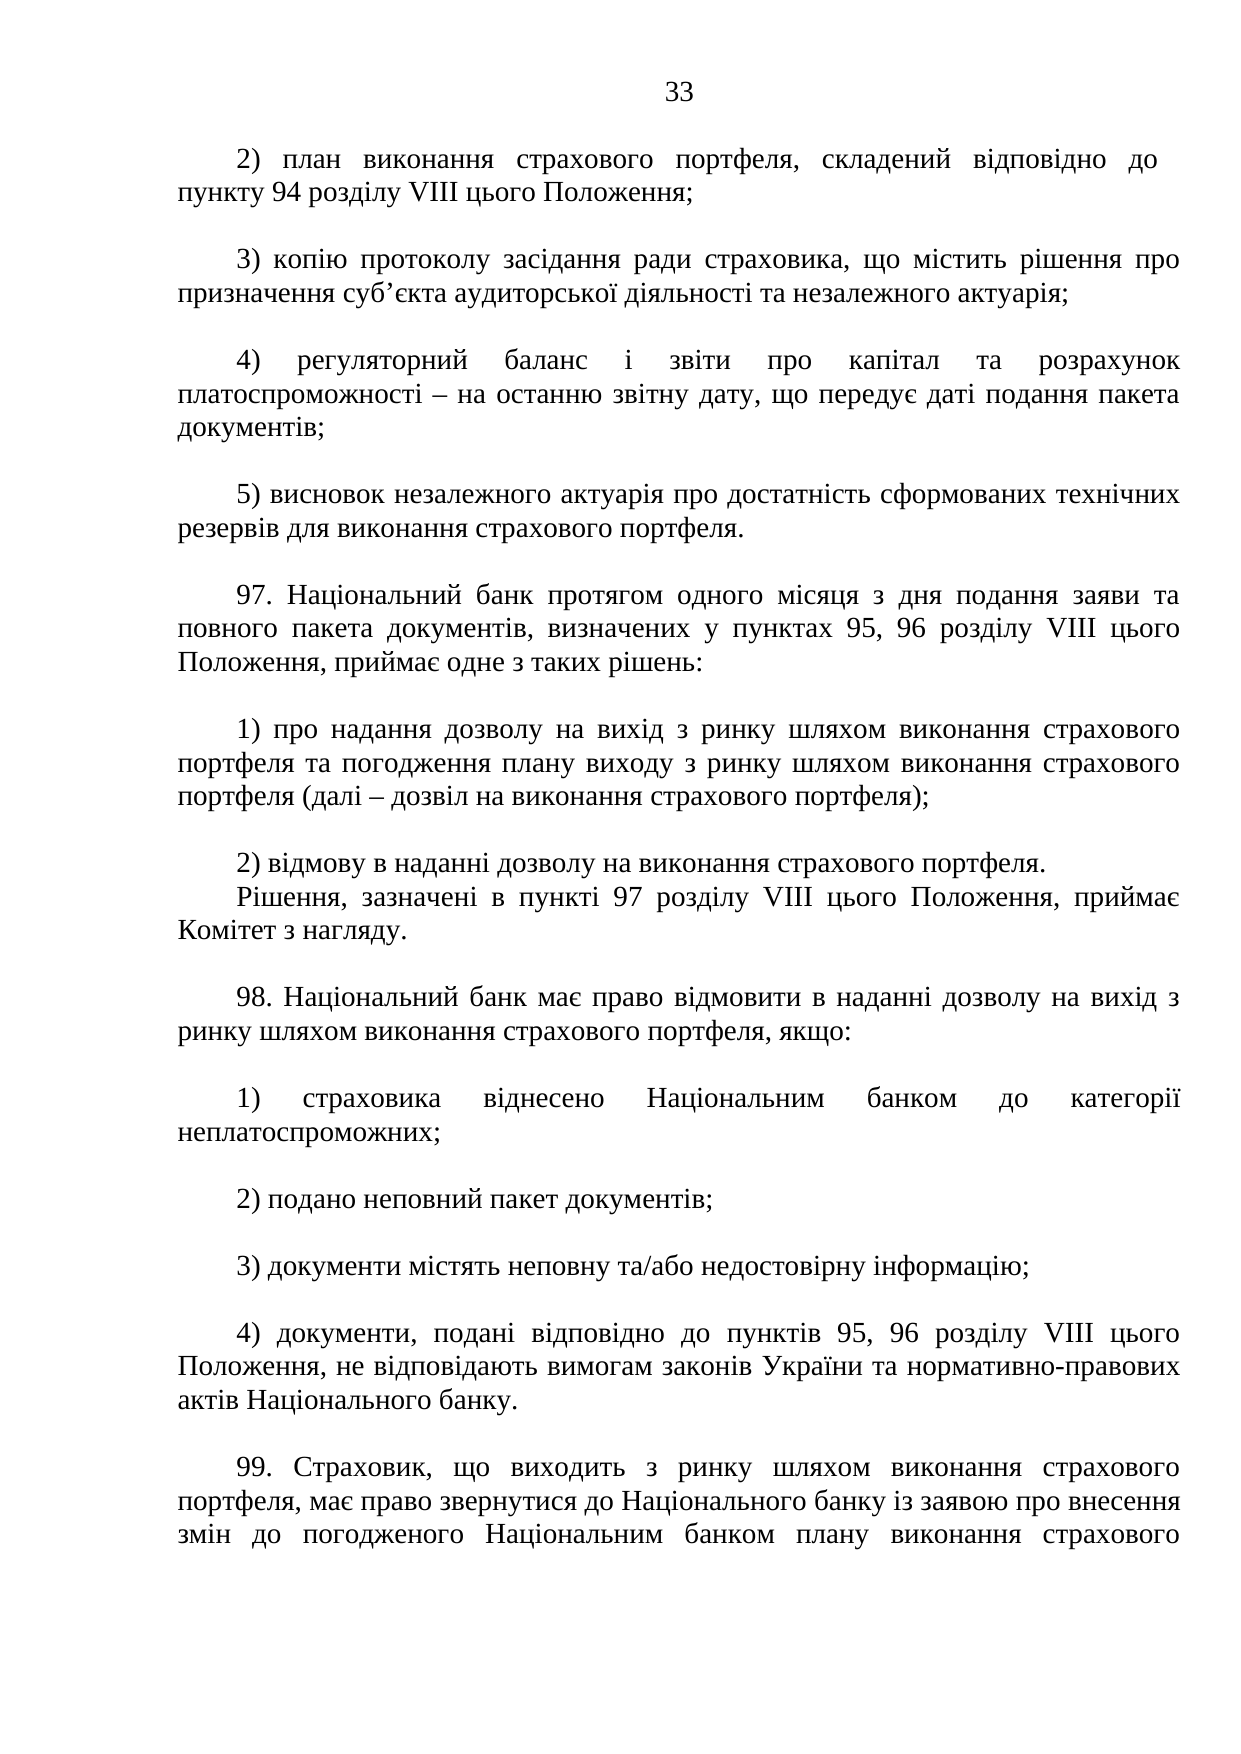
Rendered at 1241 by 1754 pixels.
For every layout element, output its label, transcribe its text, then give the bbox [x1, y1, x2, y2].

text 98. Національний банк має право відмовити в наданні дозволу на вихід з ринку шляхом виконання страхового портфеля, якщо: [177, 979, 1181, 1047]
text 4) регуляторний баланс і звіти про капітал та розрахунок платоспроможності – на останню звітну дату, що передує даті подання пакета документів; [177, 342, 1181, 443]
text 3) документи містять неповну та/або недостовірну інформацію; [177, 1248, 1181, 1281]
text 2) подано неповний пакет документів; [177, 1181, 1181, 1214]
text 2) відмову в наданні дозволу на виконання страхового портфеля. [177, 845, 1181, 879]
text 1) про надання дозволу на вихід з ринку шляхом виконання страхового портфеля та погодження плану виходу з ринку шляхом виконання страхового портфеля (далі – дозвіл на виконання страхового портфеля); [177, 711, 1181, 812]
text 2) план виконання страхового портфеля, складений відповідно до пункту 94 розділу VIIІ цього Положення; [177, 141, 1181, 208]
text 1) страховика віднесено Національним банком до категорії неплатоспроможних; [177, 1080, 1181, 1147]
text 97. Національний банк протягом одного місяця з дня подання заяви та повного пакета документів, визначених у пунктах 95, 96 розділу VIIІ цього Положення, приймає одне з таких рішень: [177, 577, 1181, 678]
text Рішення, зазначені в пункті 97 розділу VIIІ цього Положення, приймає Комітет з нагляду. [177, 879, 1181, 946]
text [177, 1449, 1181, 1550]
text 5) висновок незалежного актуарія про достатність сформованих технічних резервів для виконання страхового портфеля. [177, 476, 1181, 543]
text 4) документи, подані відповідно до пунктів 95, 96 розділу VIIІ цього Положення, не відповідають вимогам законів України та нормативно-правових актів Національного банку. [177, 1315, 1181, 1416]
text 3) копію протоколу засідання ради страховика, що містить рішення про призначення суб’єкта аудиторської діяльності та незалежного актуарія; [177, 242, 1181, 309]
